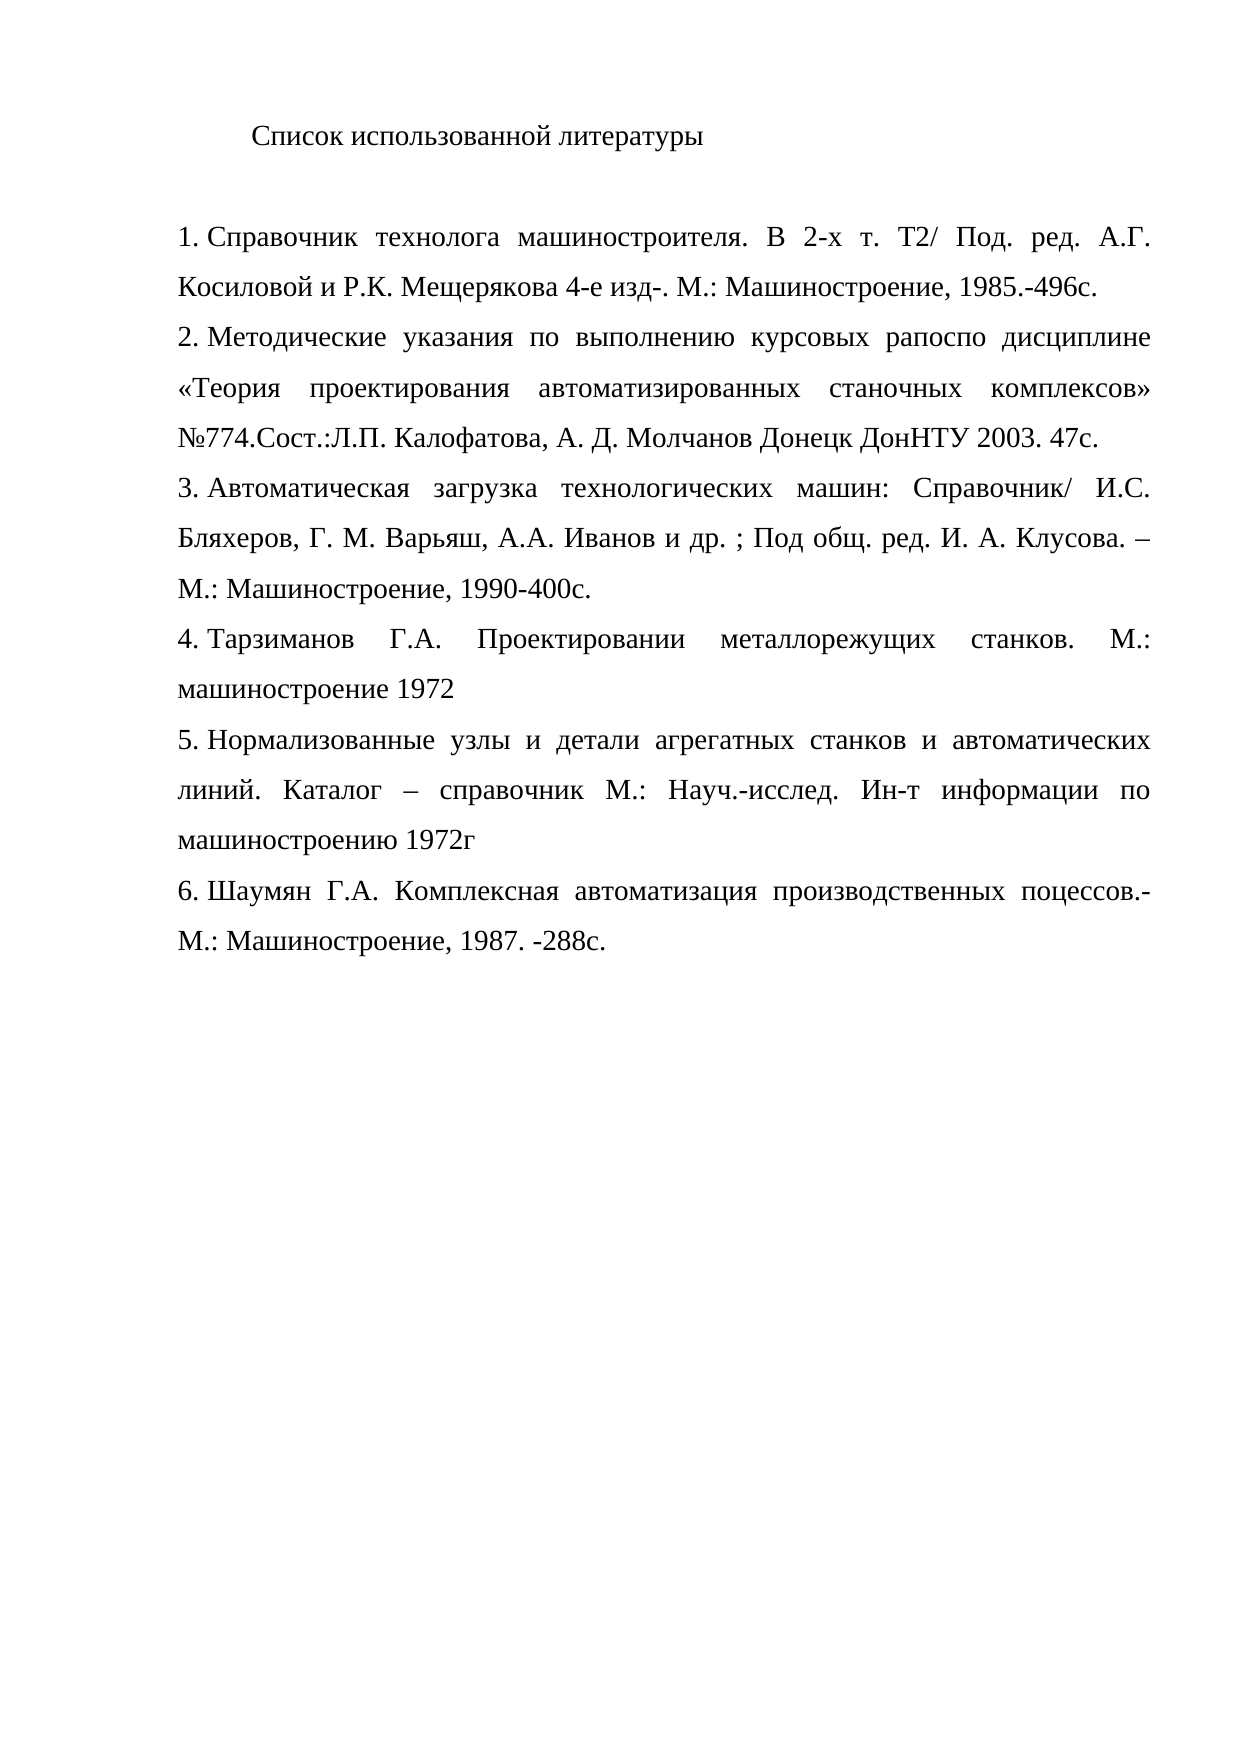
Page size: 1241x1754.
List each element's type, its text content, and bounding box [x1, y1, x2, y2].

list Методические указания по выполнению курсовых рапоспо дисциплине «Теория проектирования автоматизированных станочных комплексов» №774.Сост.:Л.П. Калофатова, А. Д. Молчанов Донецк ДонНТУ 2003. 47с. [177, 319, 1152, 453]
list Тарзиманов Г.А. Проектировании металлорежущих станков. М.: машиностроение 1972 [177, 621, 1152, 705]
list Шаумян Г.А. Комплексная автоматизация производственных поцессов.-М.: Машиностроение, 1987. -288с. [177, 873, 1152, 957]
list Справочник технолога машиностроителя. В 2-х т. Т2/ Под. ред. А.Г. Косиловой и Р.К. Мещерякова 4-е изд-. М.: Машиностроение, 1985.-496с. [177, 219, 1152, 303]
list Автоматическая загрузка технологических машин: Справочник/ И.С. Бляхеров, Г. М. Варьяш, А.А. Иванов и др. ; Под общ. ред. И. А. Клусова. –М.: Машиностроение, 1990-400с. [177, 470, 1152, 604]
list Нормализованные узлы и детали агрегатных станков и автоматических линий. Каталог – справочник М.: Науч.-исслед. Ин-т информации по машиностроению 1972г [177, 722, 1152, 856]
text Список использованной литературы [177, 118, 1152, 152]
